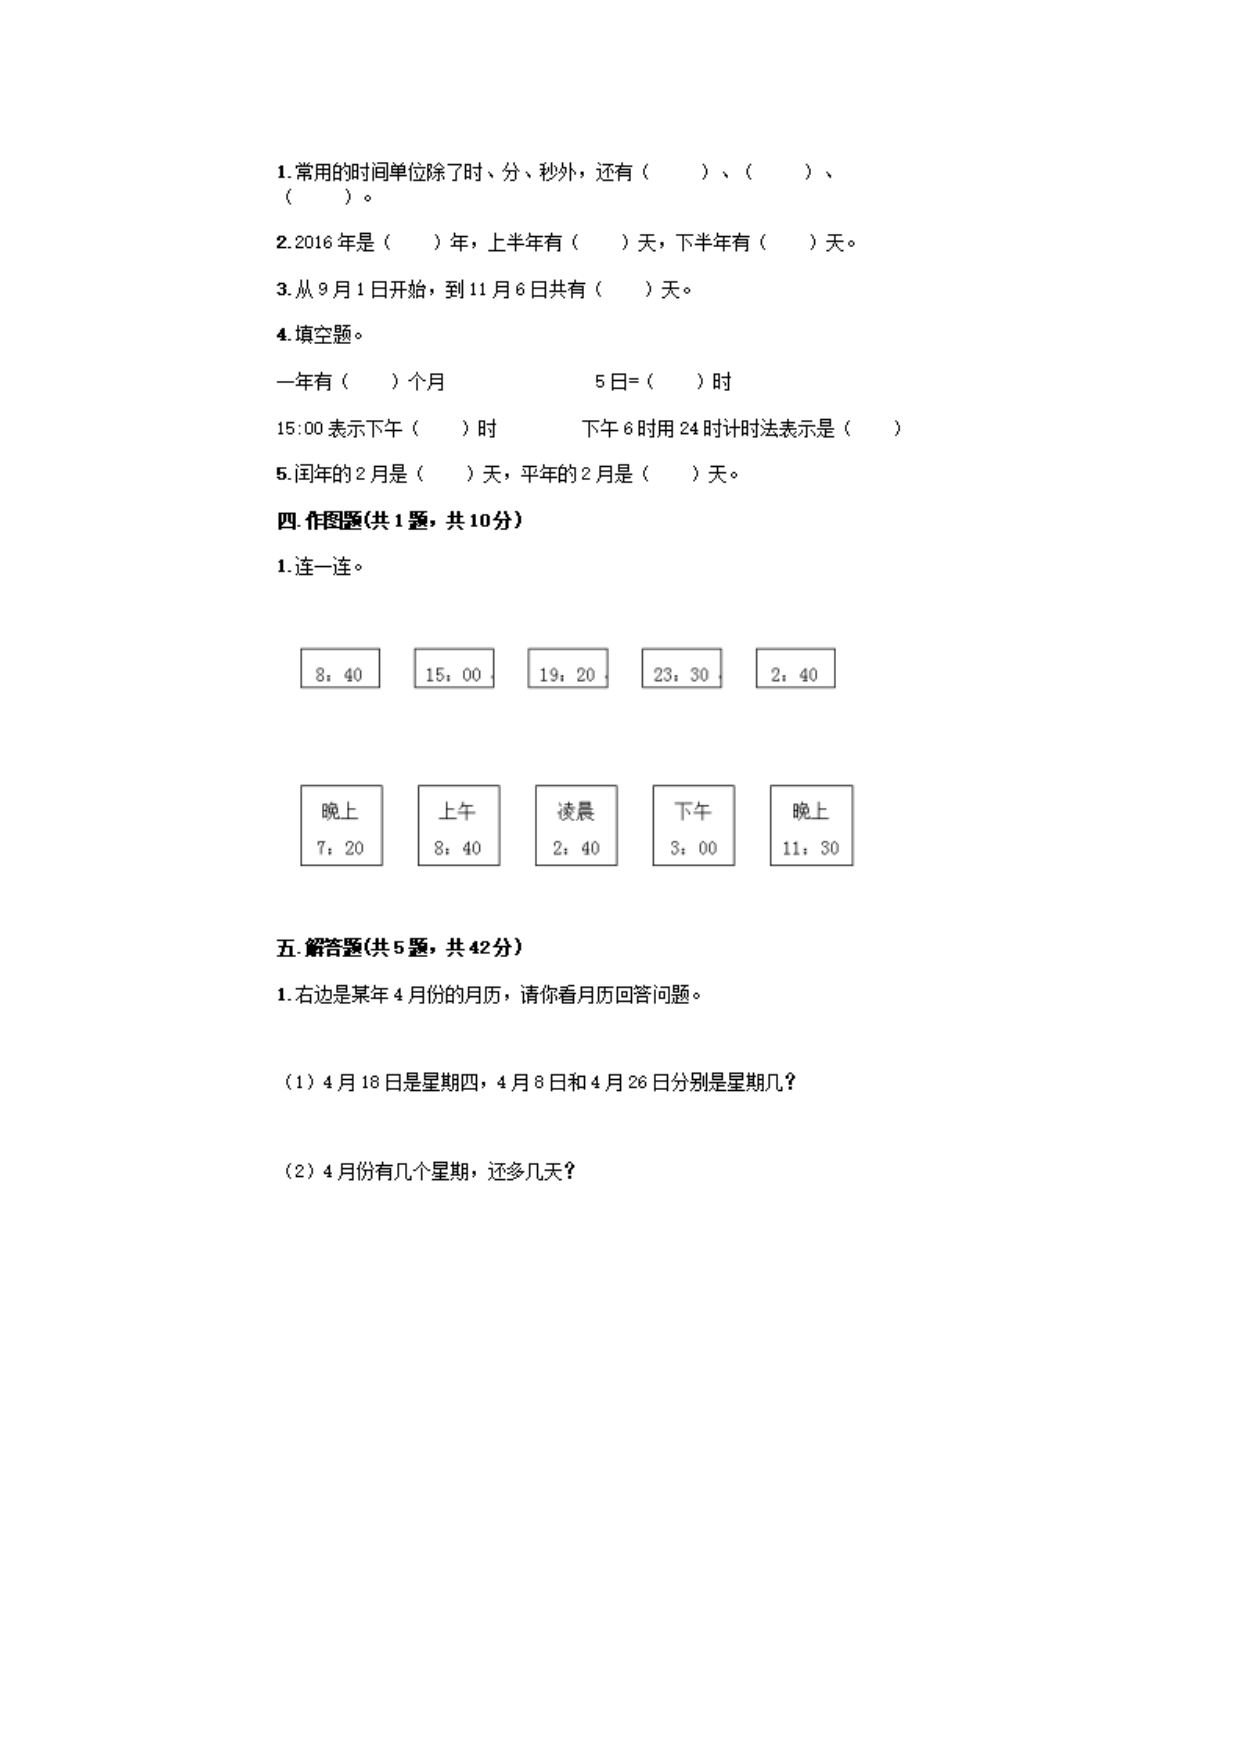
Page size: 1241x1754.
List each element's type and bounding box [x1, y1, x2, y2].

picture [260, 162, 980, 1201]
